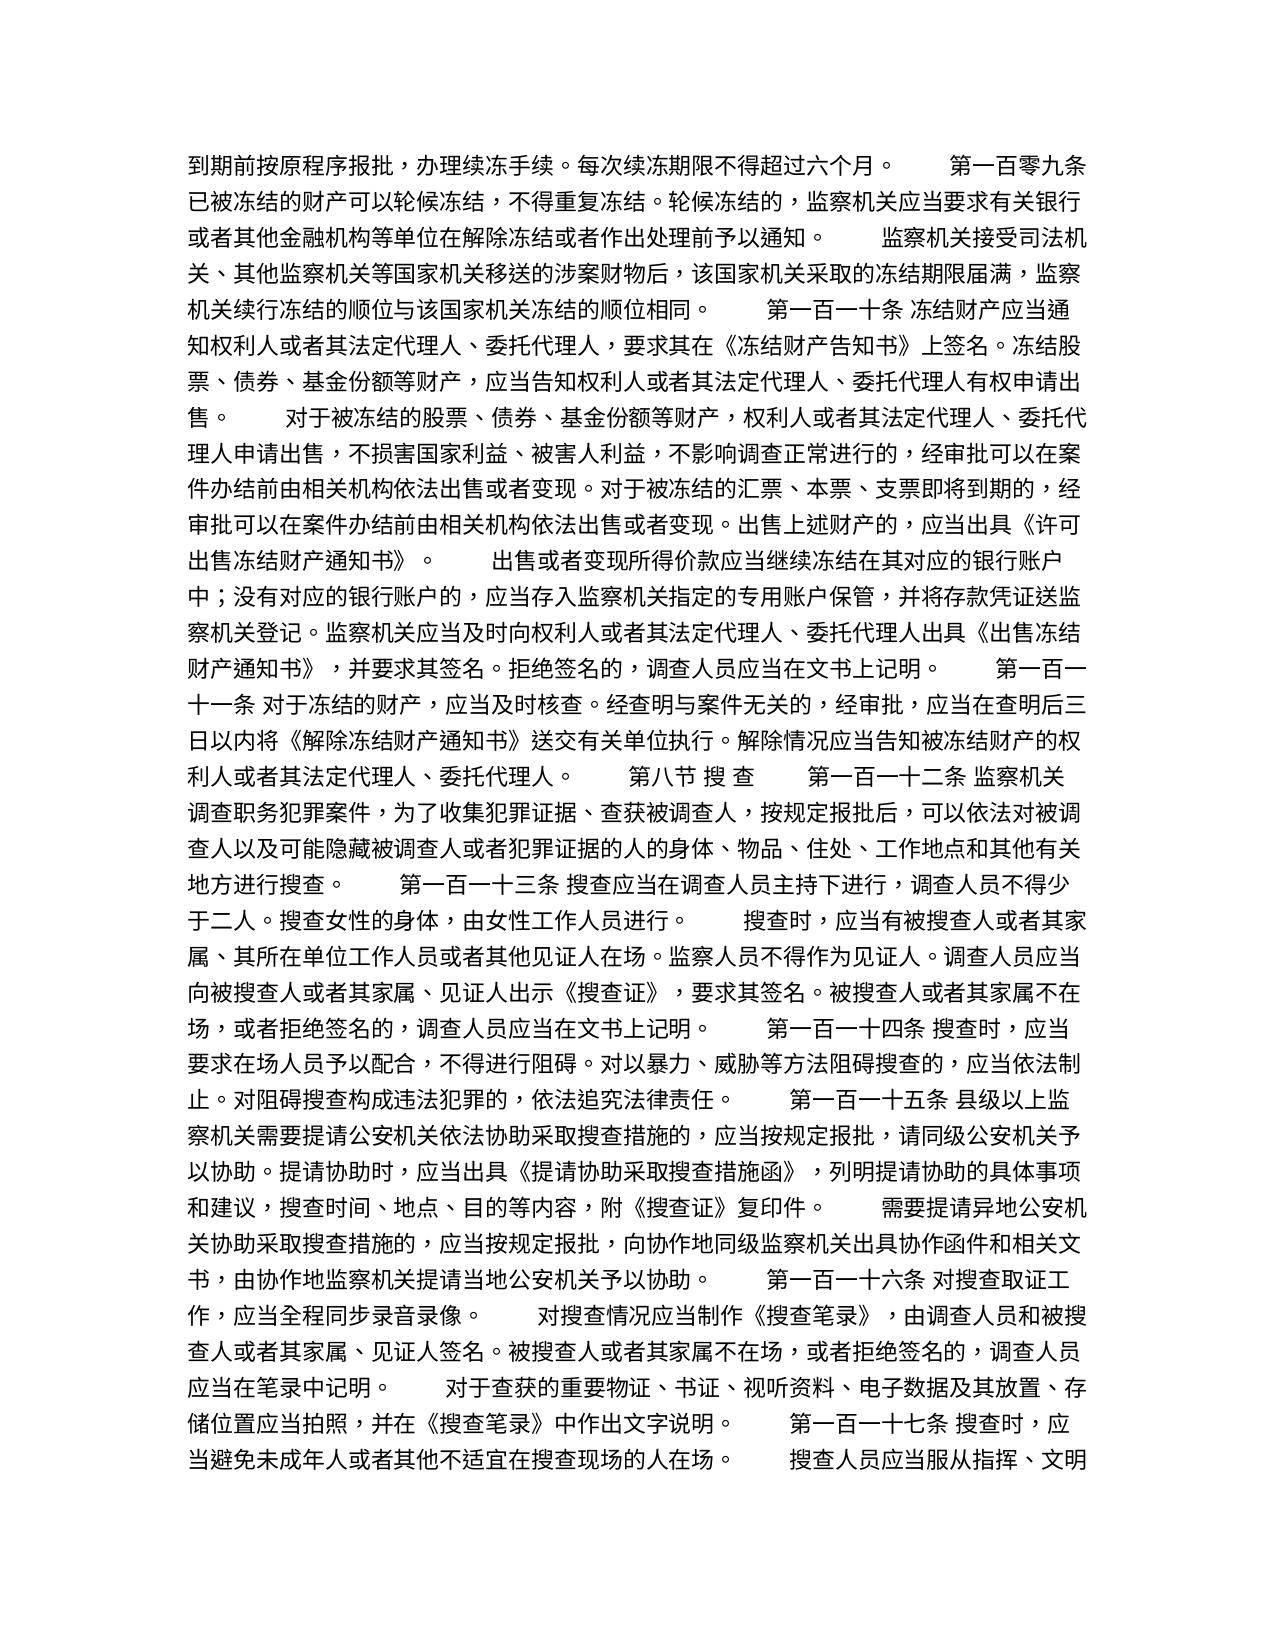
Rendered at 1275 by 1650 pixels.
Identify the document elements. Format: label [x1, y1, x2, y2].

text [187, 150, 1087, 1475]
